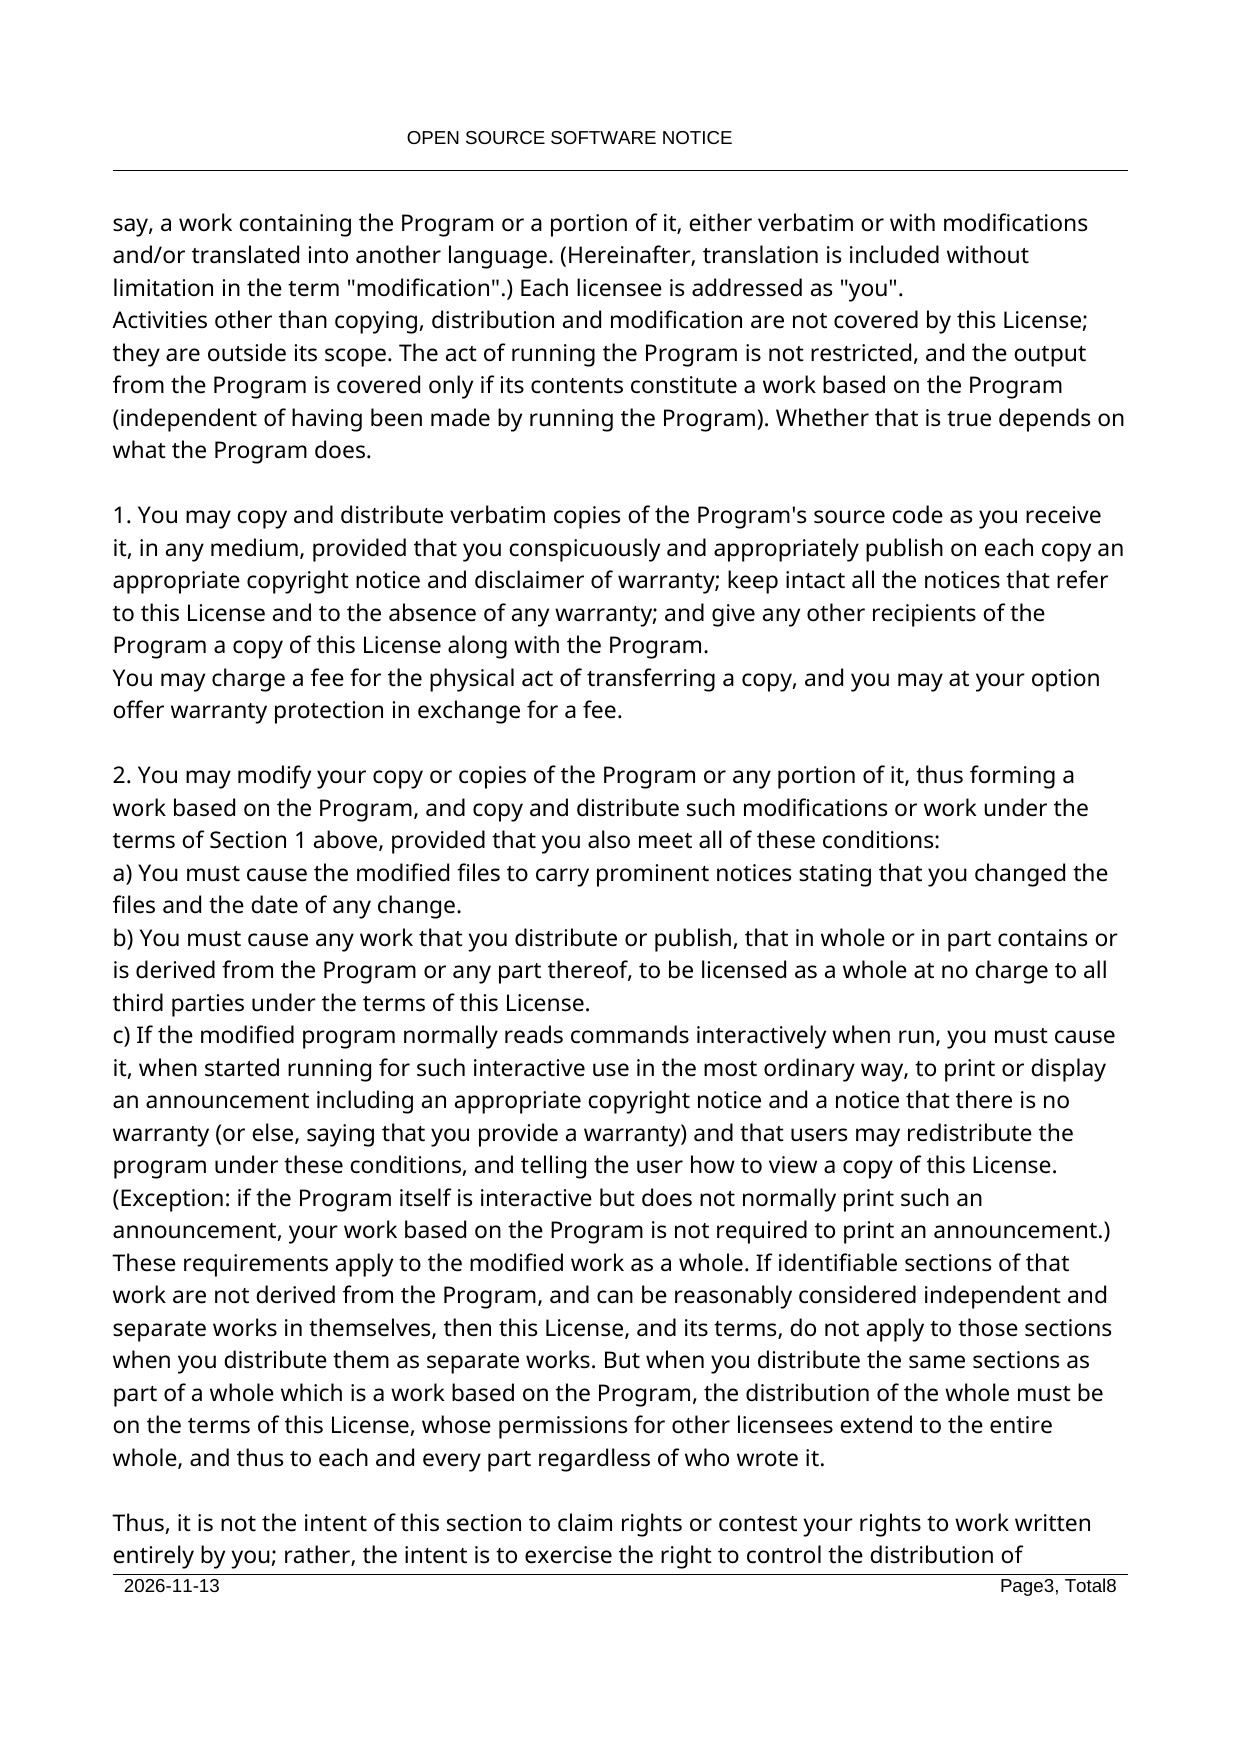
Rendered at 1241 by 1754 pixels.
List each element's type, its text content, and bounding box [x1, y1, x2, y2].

text 2. You may modify your copy or copies of the Program or any portion of it, thus forming a work based on the Program, and copy and distribute such modifications or work under the terms of Section 1 above, provided that you also meet all of these conditions: [112, 759, 1128, 856]
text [112, 1506, 1128, 1571]
text 1. You may copy and distribute verbatim copies of the Program's source code as you receive it, in any medium, provided that you conspicuously and appropriately publish on each copy an appropriate copyright notice and disclaimer of warranty; keep intact all the notices that refer to this License and to the absence of any warranty; and give any other recipients of the Program a copy of this License along with the Program. [112, 499, 1128, 661]
text c) If the modified program normally reads commands interactively when run, you must cause it, when started running for such interactive use in the most ordinary way, to print or display an announcement including an appropriate copyright notice and a notice that there is no warranty (or else, saying that you provide a warranty) and that users may redistribute the program under these conditions, and telling the user how to view a copy of this License. (Exception: if the Program itself is interactive but does not normally print such an announcement, your work based on the Program is not required to print an announcement.) [112, 1019, 1128, 1246]
text You may charge a fee for the physical act of transferring a copy, and you may at your option offer warranty protection in exchange for a fee. [112, 661, 1128, 726]
text a) You must cause the modified files to carry prominent notices stating that you changed the files and the date of any change. [112, 856, 1128, 921]
text Activities other than copying, distribution and modification are not covered by this License; they are outside its scope. The act of running the Program is not restricted, and the output from the Program is covered only if its contents constitute a work based on the Program (independent of having been made by running the Program). Whether that is true depends on what the Program does. [112, 304, 1128, 466]
text These requirements apply to the modified work as a whole. If identifiable sections of that work are not derived from the Program, and can be reasonably considered independent and separate works in themselves, then this License, and its terms, do not apply to those sections when you distribute them as separate works. But when you distribute the same sections as part of a whole which is a work based on the Program, the distribution of the whole must be on the terms of this License, whose permissions for other licensees extend to the entire whole, and thus to each and every part regardless of who wrote it. [112, 1246, 1128, 1474]
text b) You must cause any work that you distribute or publish, that in whole or in part contains or is derived from the Program or any part thereof, to be licensed as a whole at no charge to all third parties under the terms of this License. [112, 921, 1128, 1019]
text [112, 206, 1128, 304]
